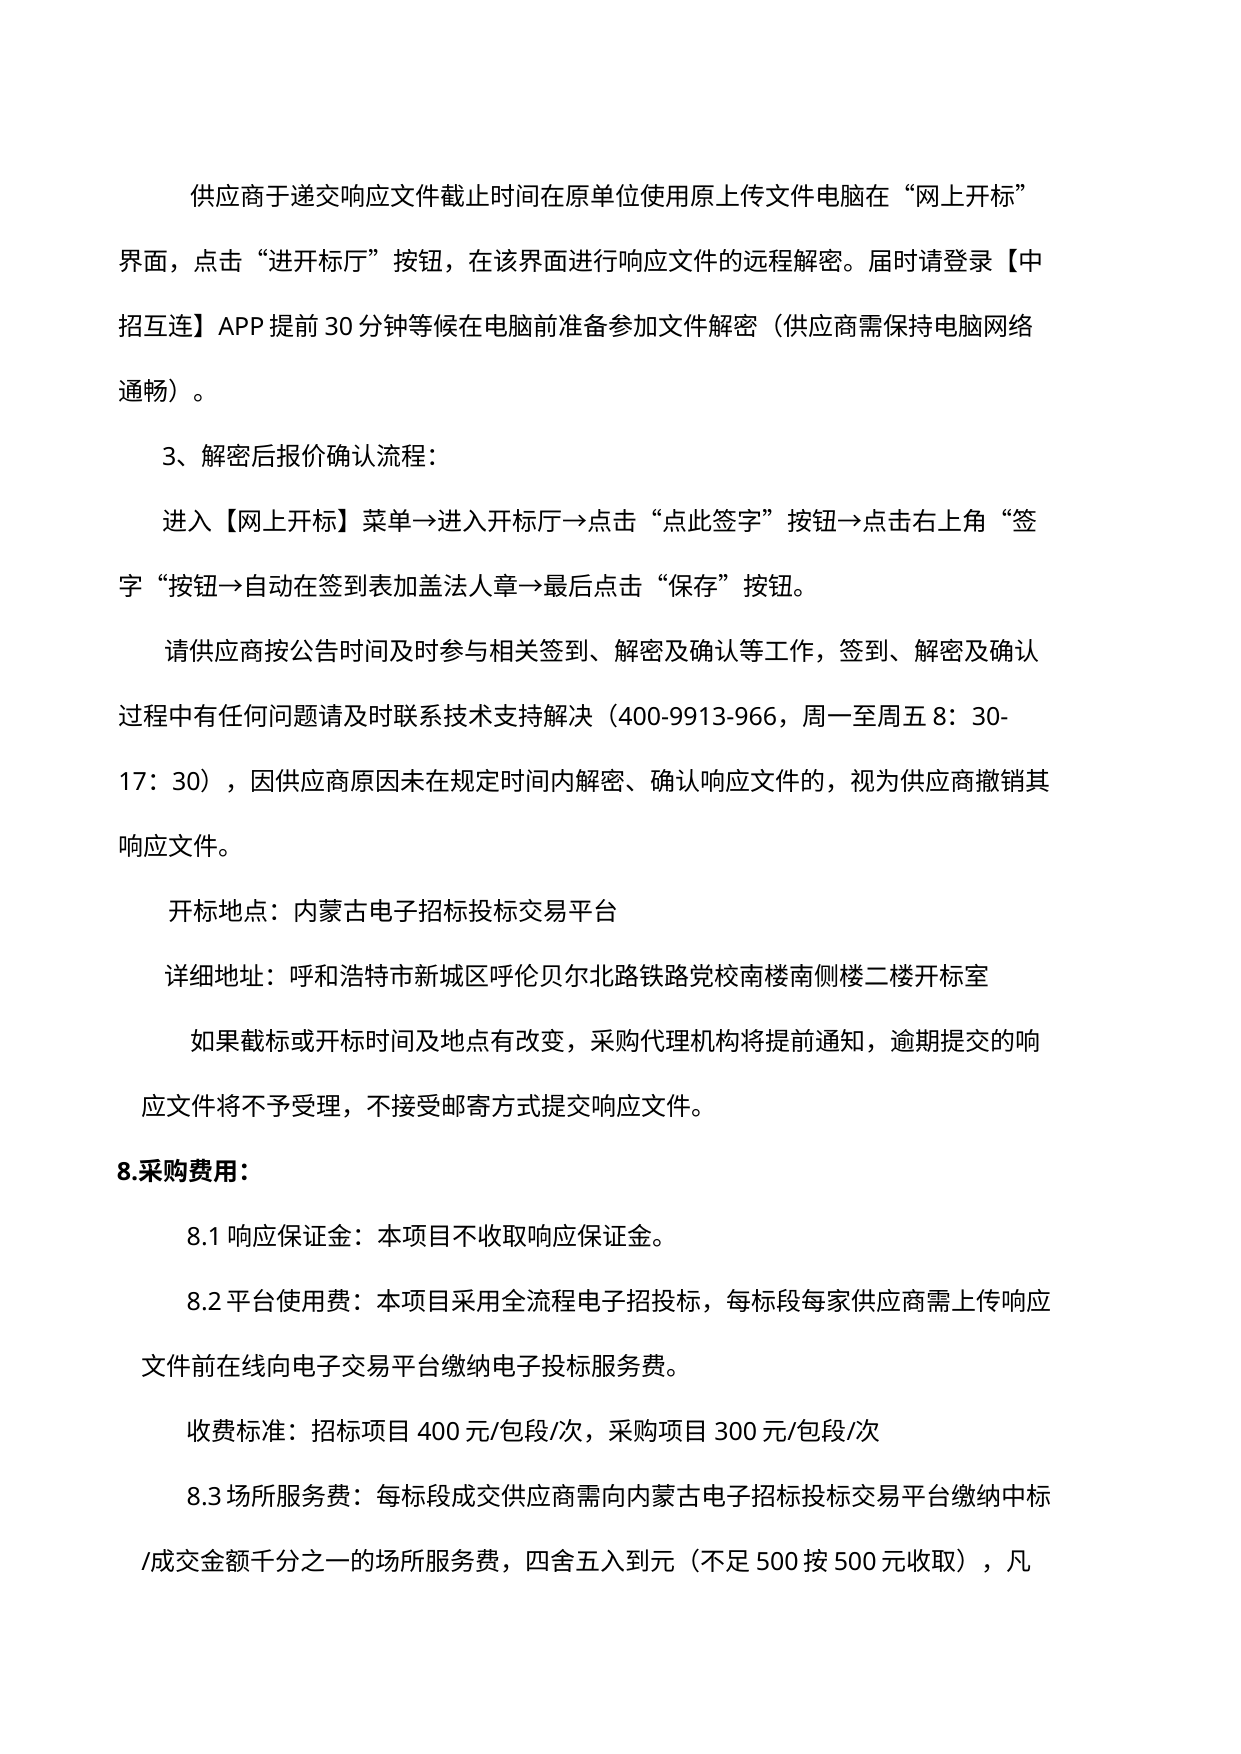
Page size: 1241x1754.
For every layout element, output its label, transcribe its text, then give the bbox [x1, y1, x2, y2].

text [141, 1462, 1054, 1592]
subtitle 8.2平台使用费：本项目采用全流程电子招投标，每标段每家供应商需上传响应文件前在线向电子交易平台缴纳电子投标服务费。 [141, 1267, 1054, 1397]
text 收费标准：招标项目 400元/包段/次，采购项目 300元/包段/次 [141, 1397, 1054, 1462]
subtitle 8.1响应保证金：本项目不收取响应保证金。 [141, 1202, 1054, 1267]
text 进入【网上开标】菜单→进入开标厅→点击“点此签字”按钮→点击右上角“签字“按钮→自动在签到表加盖法人章→最后点击“保存”按钮。 [118, 487, 1054, 617]
text 3、解密后报价确认流程： [118, 422, 1054, 487]
text 供应商于递交响应文件截止时间在原单位使用原上传文件电脑在“网上开标”界面，点击“进开标厅”按钮，在该界面进行响应文件的远程解密。届时请登录【中招互连】APP提前30分钟等候在电脑前准备参加文件解密（供应商需保持电脑网络通畅）。 [118, 162, 1054, 422]
text 请供应商按公告时间及时参与相关签到、解密及确认等工作，签到、解密及确认过程中有任何问题请及时联系技术支持解决（400-9913-966，周一至周五8：30-17：30），因供应商原因未在规定时间内解密、确认响应文件的，视为供应商撤销其响应文件。 [118, 617, 1054, 877]
subtitle 如果截标或开标时间及地点有改变，采购代理机构将提前通知，逾期提交的响应文件将不予受理，不接受邮寄方式提交响应文件。 [141, 1007, 1054, 1137]
subtitle 8.采购费用： [117, 1137, 1054, 1202]
text 详细地址：呼和浩特市新城区呼伦贝尔北路铁路党校南楼南侧楼二楼开标室 [118, 942, 1054, 1007]
text 开标地点：内蒙古电子招标投标交易平台 [118, 877, 1054, 942]
